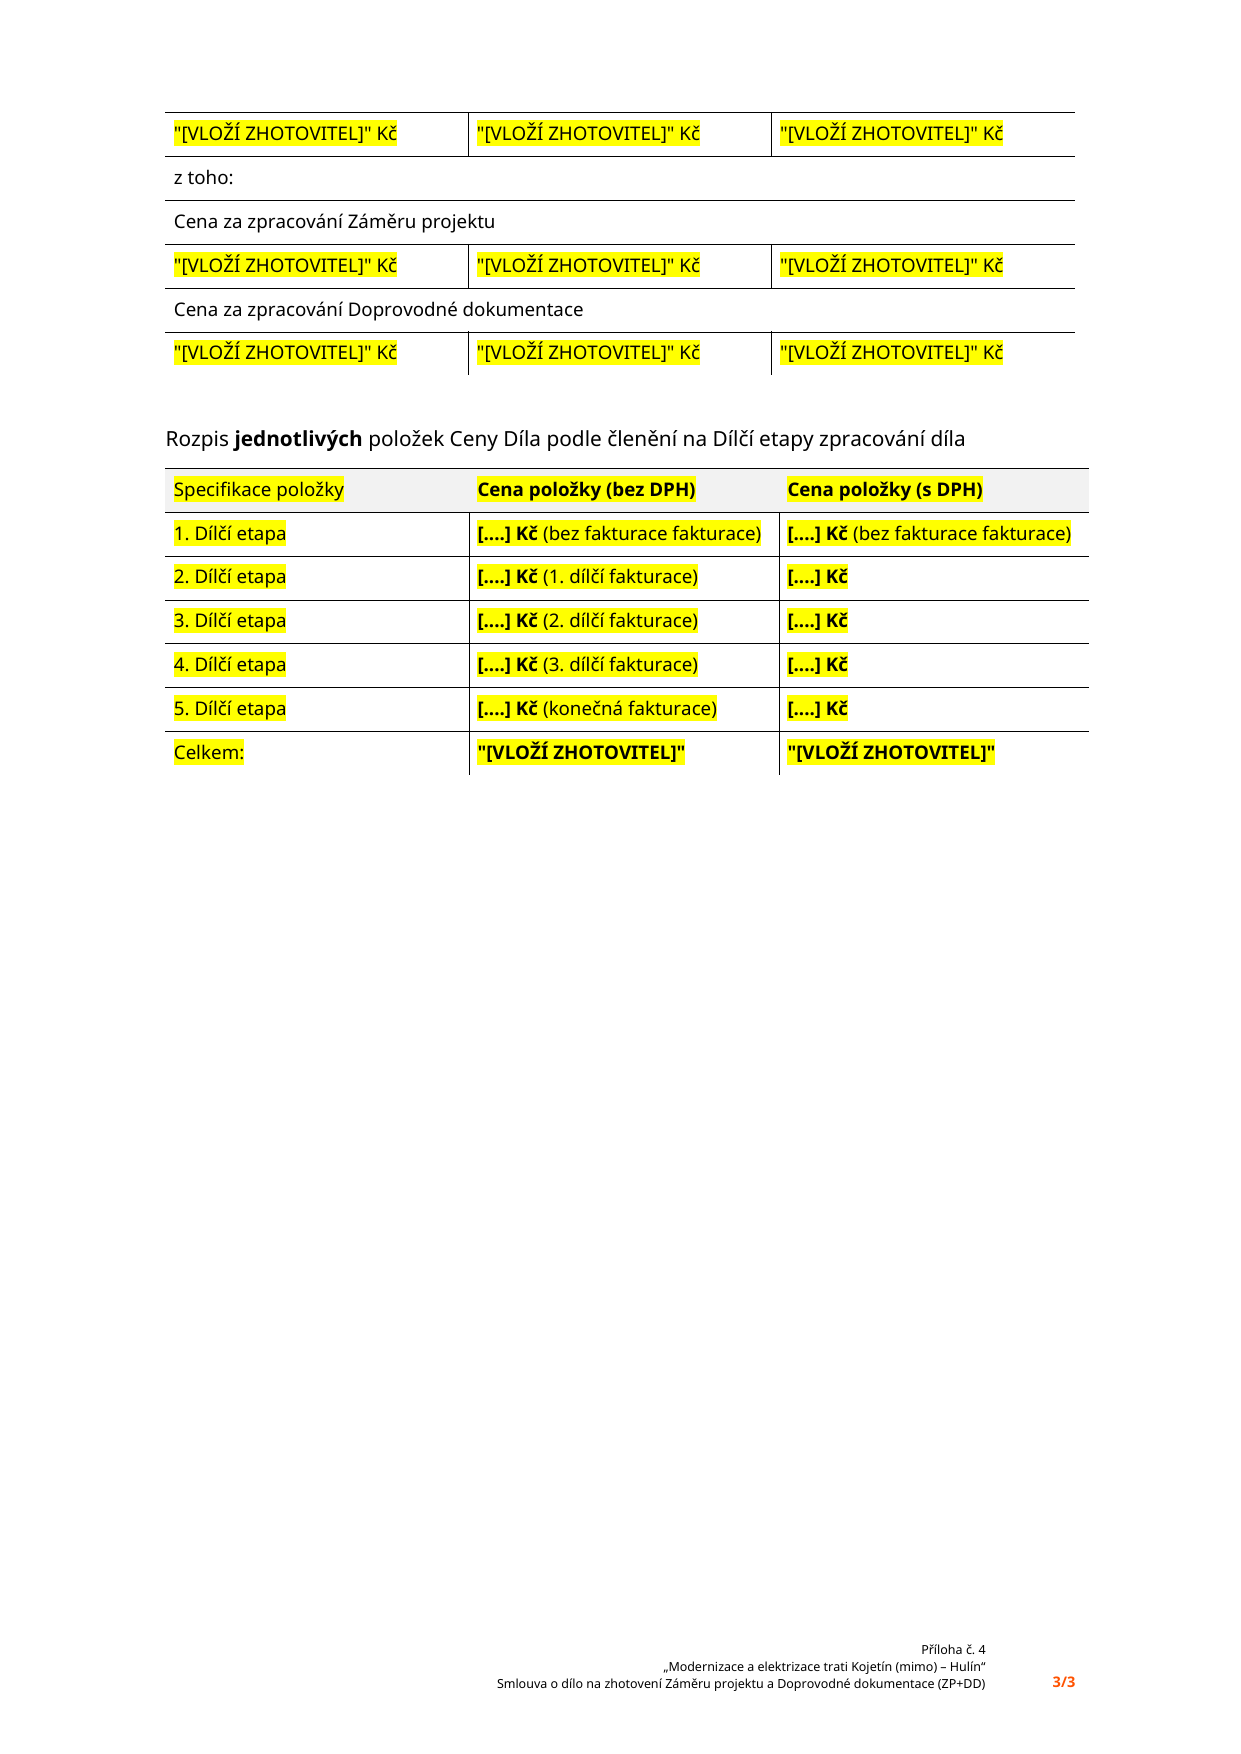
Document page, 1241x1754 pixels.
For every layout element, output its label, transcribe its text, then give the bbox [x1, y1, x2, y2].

table_cell Cena za zpracování Záměru projektu [165, 201, 1075, 244]
table_cell 2. Dílčí etapa [165, 557, 469, 599]
table_cell z toho: [165, 157, 1075, 200]
table_cell [....] Kč (bez fakturace fakturace) [470, 513, 779, 556]
table_cell "[VLOŽÍ ZHOTOVITEL]" Kč [772, 245, 1075, 288]
table_cell [....] Kč [780, 644, 1089, 687]
table_cell "[VLOŽÍ ZHOTOVITEL]" Kč [165, 113, 468, 156]
table_cell "[VLOŽÍ ZHOTOVITEL]" Kč [469, 245, 771, 288]
table_cell [....] Kč (1. dílčí fakturace) [470, 557, 779, 599]
table_cell Celkem: [165, 732, 469, 775]
table_cell [....] Kč (konečná fakturace) [470, 688, 779, 731]
table_cell [....] Kč [780, 557, 1089, 599]
table_cell Cena za zpracování Doprovodné dokumentace [165, 289, 1075, 331]
table_cell "[VLOŽÍ ZHOTOVITEL]" Kč [469, 113, 771, 156]
table_cell "[VLOŽÍ ZHOTOVITEL]" Kč [165, 333, 468, 375]
table_cell [....] Kč [780, 601, 1089, 643]
table_cell 4. Dílčí etapa [165, 644, 469, 687]
table_cell "[VLOŽÍ ZHOTOVITEL]" Kč [772, 333, 1075, 375]
text Rozpis jednotlivých položek Ceny Díla podle členění na Dílčí etapy zpracování díla [165, 424, 1075, 453]
table_cell "[VLOŽÍ ZHOTOVITEL]" Kč [469, 333, 771, 375]
table_cell "[VLOŽÍ ZHOTOVITEL]" Kč [772, 113, 1075, 156]
table_header Specifikace položky [165, 469, 469, 512]
table_cell "[VLOŽÍ ZHOTOVITEL]" [470, 732, 779, 775]
table_cell 1. Dílčí etapa [165, 513, 469, 556]
table_header Cena položky (s DPH) [779, 469, 1089, 512]
table_cell "[VLOŽÍ ZHOTOVITEL]" [780, 732, 1089, 775]
table_cell "[VLOŽÍ ZHOTOVITEL]" Kč [165, 245, 468, 288]
table_cell [....] Kč (2. dílčí fakturace) [470, 601, 779, 643]
table_cell [....] Kč (3. dílčí fakturace) [470, 644, 779, 687]
table_cell [....] Kč (bez fakturace fakturace) [780, 513, 1089, 556]
table_cell 5. Dílčí etapa [165, 688, 469, 731]
table_header Cena položky (bez DPH) [469, 469, 779, 512]
table_cell [....] Kč [780, 688, 1089, 731]
table_cell 3. Dílčí etapa [165, 601, 469, 643]
